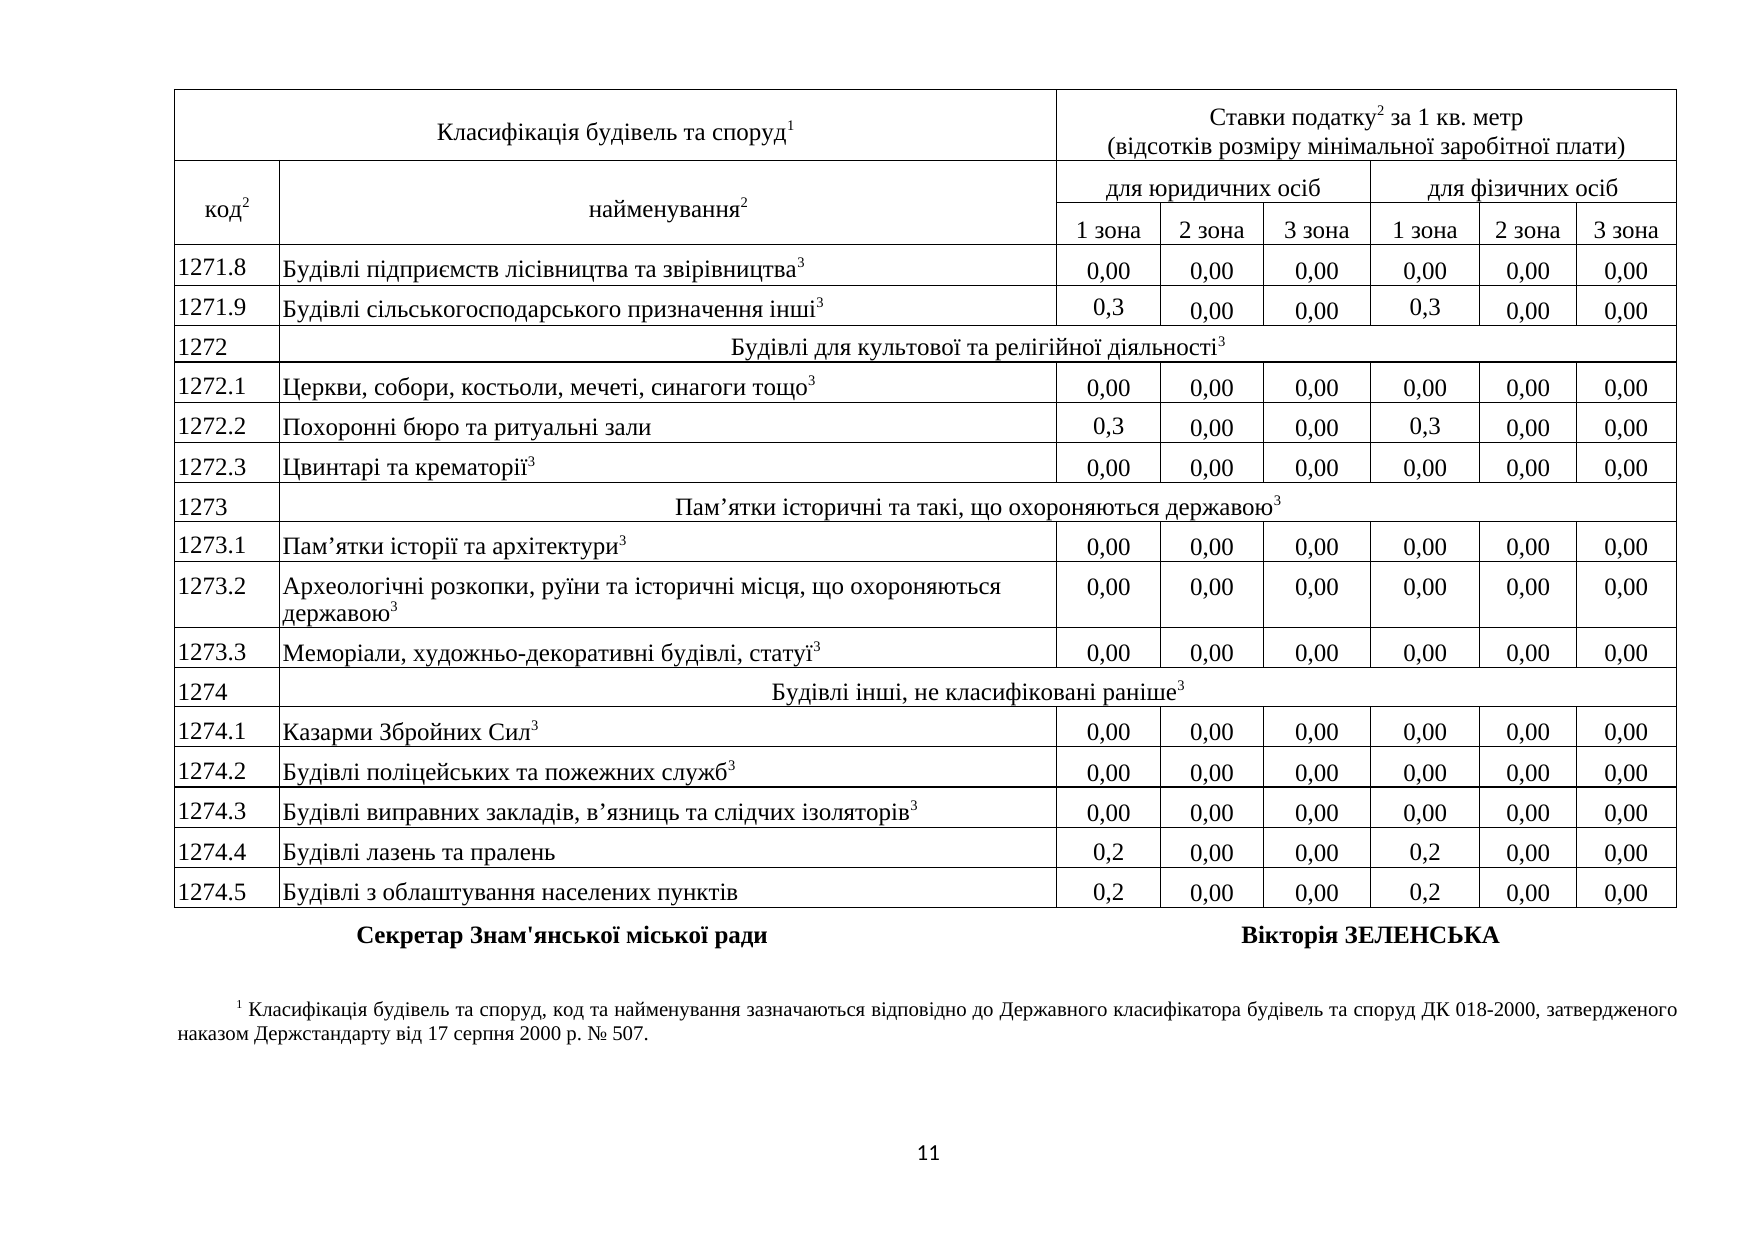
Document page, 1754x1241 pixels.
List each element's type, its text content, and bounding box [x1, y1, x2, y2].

table_cell 0,00 [1371, 245, 1479, 284]
table_cell 0,3 [1371, 403, 1479, 442]
table_cell 0,00 [1480, 868, 1576, 907]
table_cell 0,00 [1577, 562, 1676, 627]
table_cell 0,00 [1577, 522, 1676, 561]
table_cell 0,00 [1264, 245, 1370, 284]
table_cell 0,00 [1161, 443, 1263, 482]
table_cell 0,00 [1057, 363, 1160, 402]
table_cell 0,00 [1371, 562, 1479, 627]
table_cell 0,00 [1480, 628, 1576, 667]
table_cell 0,00 [1057, 245, 1160, 284]
table_cell Археологічні розкопки, руїни та історичні місця, що охороняються державою3 [280, 562, 1056, 627]
table_cell 0,2 [1371, 828, 1479, 867]
table_cell Цвинтарі та крематорії3 [280, 443, 1056, 482]
table_cell 1 зона [1057, 203, 1160, 244]
table_cell Будівлі інші, не класифіковані раніше3 [280, 668, 1676, 706]
table_cell 0,00 [1577, 245, 1676, 284]
table_cell 1274.5 [175, 868, 279, 907]
table_cell 0,00 [1577, 788, 1676, 827]
table_cell 1272.3 [175, 443, 279, 482]
table_cell 0,00 [1480, 245, 1576, 284]
table_cell 0,00 [1161, 628, 1263, 667]
text Секретар Знам'янської міської ради Вікторія ЗЕЛЕНСЬКА [177, 921, 1679, 949]
table_cell 0,00 [1264, 363, 1370, 402]
table_cell Казарми Збройних Сил3 [280, 707, 1056, 746]
table_cell для фізичних осіб [1371, 161, 1676, 202]
table_cell 0,00 [1577, 628, 1676, 667]
table_cell 0,00 [1161, 707, 1263, 746]
table_cell 0,00 [1161, 363, 1263, 402]
table_cell 0,00 [1161, 522, 1263, 561]
table_cell 0,00 [1264, 868, 1370, 907]
table_cell код2 [175, 161, 279, 244]
table_cell 1273 [175, 483, 279, 521]
table_cell 1274.1 [175, 707, 279, 746]
table_cell 0,00 [1264, 788, 1370, 827]
table_cell 1271.8 [175, 245, 279, 284]
table_cell 0,00 [1371, 443, 1479, 482]
table_cell 0,00 [1480, 286, 1576, 325]
table_cell 0,00 [1057, 707, 1160, 746]
table_cell 0,00 [1057, 522, 1160, 561]
table_cell 1272.2 [175, 403, 279, 442]
table_cell Пам’ятки історії та архітектури3 [280, 522, 1056, 561]
table_cell 0,00 [1480, 788, 1576, 827]
table_cell 0,00 [1577, 363, 1676, 402]
table_cell 0,00 [1264, 707, 1370, 746]
table_cell 0,00 [1161, 286, 1263, 325]
table_cell 0,00 [1371, 707, 1479, 746]
table_cell 0,3 [1057, 403, 1160, 442]
table_cell 0,00 [1577, 707, 1676, 746]
table_cell 0,00 [1371, 522, 1479, 561]
table_cell 1274 [175, 668, 279, 706]
table_cell Будівлі підприємств лісівництва та звірівництва3 [280, 245, 1056, 284]
table_cell 0,00 [1371, 628, 1479, 667]
table_cell Будівлі виправних закладів, в’язниць та слідчих ізоляторів3 [280, 788, 1056, 827]
table_cell 0,00 [1161, 868, 1263, 907]
table_cell 0,00 [1057, 562, 1160, 627]
table_cell 0,00 [1161, 403, 1263, 442]
table_cell Будівлі лазень та пралень [280, 828, 1056, 867]
table_cell 0,3 [1057, 286, 1160, 325]
table_cell 0,00 [1264, 522, 1370, 561]
table_cell Будівлі поліцейських та пожежних служб3 [280, 747, 1056, 786]
table_cell 1 зона [1371, 203, 1479, 244]
table_header Класифікація будівель та споруд1 [175, 90, 1056, 160]
table_cell 0,00 [1577, 868, 1676, 907]
table_cell найменування2 [280, 161, 1056, 244]
table_cell Пам’ятки історичні та такі, що охороняються державою3 [280, 483, 1676, 521]
table_cell 3 зона [1264, 203, 1370, 244]
table_cell 0,00 [1161, 828, 1263, 867]
table_cell 0,00 [1577, 747, 1676, 786]
table_cell 0,00 [1577, 443, 1676, 482]
table_cell 0,00 [1057, 628, 1160, 667]
table_cell 0,00 [1161, 562, 1263, 627]
table_cell 0,00 [1057, 788, 1160, 827]
table_cell 0,00 [1480, 363, 1576, 402]
table_cell Будівлі сільськогосподарського призначення інші3 [280, 286, 1056, 325]
table_cell Будівлі з облаштування населених пунктів [280, 868, 1056, 907]
table_cell 0,00 [1371, 747, 1479, 786]
table_cell 0,00 [1577, 403, 1676, 442]
table_header Ставки податку2 за (відсотків розміру мінімальної заробітної плати) [1057, 90, 1676, 160]
table_cell 3 зона [1577, 203, 1676, 244]
table_cell 0,00 [1577, 828, 1676, 867]
table_cell 0,00 [1161, 245, 1263, 284]
table_cell 1272.1 [175, 363, 279, 402]
table_cell Церкви, собори, костьоли, мечеті, синагоги тощо3 [280, 363, 1056, 402]
table_cell 0,2 [1371, 868, 1479, 907]
table_cell 0,00 [1480, 443, 1576, 482]
table_cell 1272 [175, 326, 279, 361]
table_cell 1273.1 [175, 522, 279, 561]
table_cell 1271.9 [175, 286, 279, 325]
table_cell 0,00 [1264, 403, 1370, 442]
table_cell 0,00 [1371, 363, 1479, 402]
table_cell 1273.2 [175, 562, 279, 627]
table_cell 0,00 [1480, 562, 1576, 627]
table_cell 2 зона [1161, 203, 1263, 244]
table_cell 0,00 [1264, 628, 1370, 667]
table_cell 0,00 [1480, 747, 1576, 786]
table_cell 1274.2 [175, 747, 279, 786]
table_cell Меморіали, художньо-декоративні будівлі, статуї3 [280, 628, 1056, 667]
table_cell 0,00 [1264, 828, 1370, 867]
table_cell 0,00 [1264, 286, 1370, 325]
table_cell 2 зона [1480, 203, 1576, 244]
table_cell для юридичних осіб [1057, 161, 1370, 202]
table_cell 0,00 [1480, 828, 1576, 867]
table_cell 0,00 [1161, 747, 1263, 786]
table_cell 0,3 [1371, 286, 1479, 325]
table_cell 0,00 [1480, 403, 1576, 442]
table_cell 0,00 [1371, 788, 1479, 827]
table_cell 1274.3 [175, 788, 279, 827]
text 1 Класифікація будівель та споруд, код та найменування зазначаються відповідно до Державного класифікатора будівель та споруд ДК 018-2000, затвердженого наказом Держстандарту від 17 серпня 2000 р. № 507. [177, 997, 1679, 1045]
table_cell 0,00 [1480, 522, 1576, 561]
table_cell 0,00 [1264, 562, 1370, 627]
table_cell Будівлі для культової та релігійної діяльності3 [280, 326, 1676, 361]
table_cell 1274.4 [175, 828, 279, 867]
table_cell 0,2 [1057, 828, 1160, 867]
table_cell 0,00 [1577, 286, 1676, 325]
table_cell 0,00 [1057, 747, 1160, 786]
table_cell 0,00 [1057, 443, 1160, 482]
table_cell 0,00 [1264, 443, 1370, 482]
table_cell 1273.3 [175, 628, 279, 667]
table_cell Похоронні бюро та ритуальні зали [280, 403, 1056, 442]
table_cell 0,2 [1057, 868, 1160, 907]
table_cell 0,00 [1161, 788, 1263, 827]
table_cell 0,00 [1480, 707, 1576, 746]
table_cell 0,00 [1264, 747, 1370, 786]
